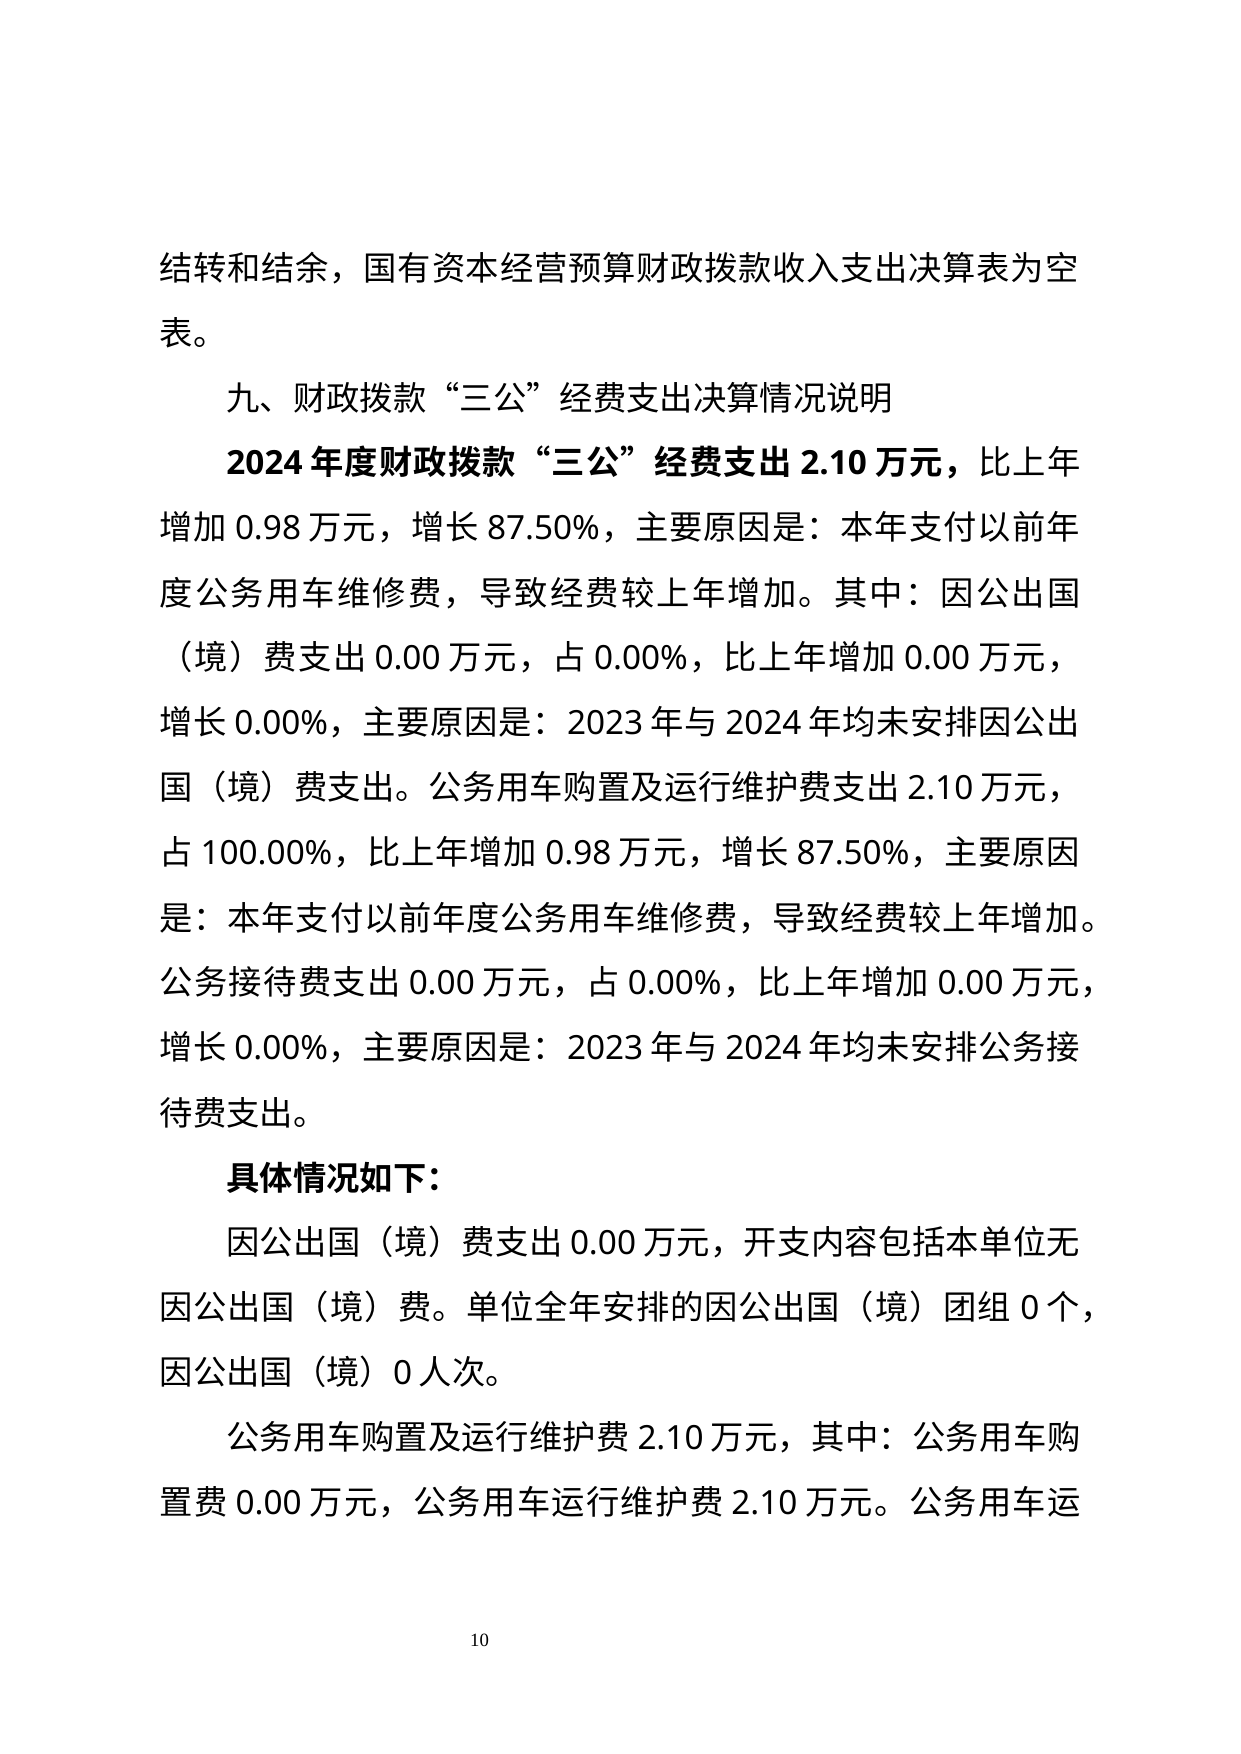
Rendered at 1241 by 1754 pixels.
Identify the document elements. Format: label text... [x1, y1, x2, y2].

text 具体情况如下： [159, 1143, 1081, 1208]
text 2024年度财政拨款“三公”经费支出2.10万元，比上年增加0.98万元，增长87.50%，主要原因是：本年支付以前年度公务用车维修费，导致经费较上年增加。其中：因公出国（境）费支出0.00万元，占0.00%，比上年增加0.00万元，增长0.00%，主要原因是：2023年与2024年均未安排因公出国（境）费支出。公务用车购置及运行维护费支出2.10万元，占100.00%，比上年增加0.98万元，增长87.50%，主要原因是：本年支付以前年度公务用车维修费，导致经费较上年增加。公务接待费支出0.00万元，占0.00%，比上年增加0.00万元，增长0.00%，主要原因是：2023年与2024年均未安排公务接待费支出。 [159, 428, 1081, 1143]
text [159, 233, 1081, 363]
text 九、财政拨款“三公”经费支出决算情况说明 [159, 363, 1081, 428]
text 因公出国（境）费支出0.00万元，开支内容包括本单位无因公出国（境）费。单位全年安排的因公出国（境）团组0个，因公出国（境）0人次。 [159, 1208, 1081, 1403]
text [159, 1403, 1081, 1533]
